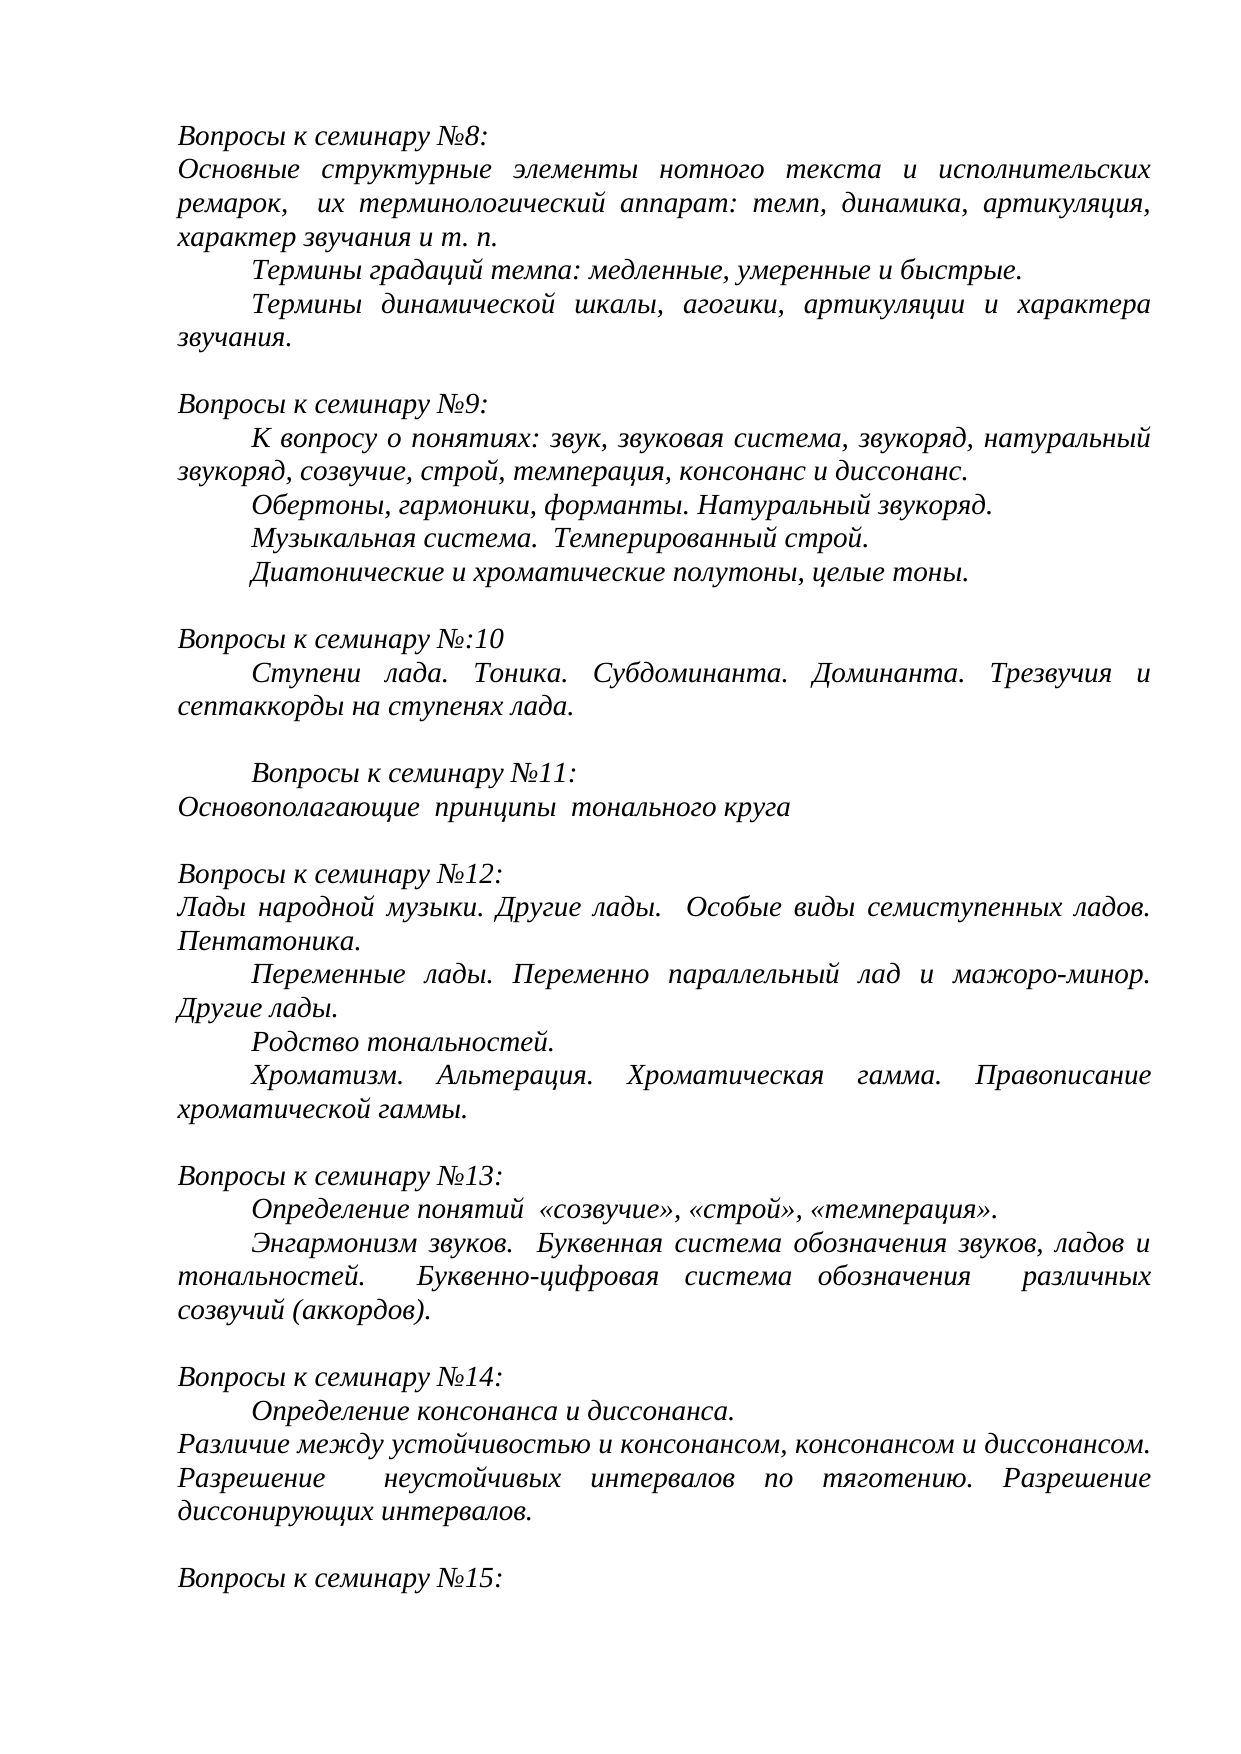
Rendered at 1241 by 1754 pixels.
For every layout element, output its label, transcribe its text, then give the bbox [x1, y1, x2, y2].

text Вопросы к семинару №15: [177, 1560, 1152, 1594]
text Термины динамической шкалы, агогики, артикуляции и характера звучания. [177, 286, 1152, 353]
text Вопросы к семинару №12: [177, 856, 1152, 889]
text Вопросы к семинару №11: [177, 755, 1152, 789]
text Вопросы к семинару №8: [177, 118, 1152, 152]
text Определение консонанса и диссонанса. [177, 1393, 1152, 1426]
text Вопросы к семинару №9: [177, 386, 1152, 420]
text Различие между устойчивостью и консонансом, консонансом и диссонансом. Разрешение неустойчивых интервалов по тяготению. Разрешение диссонирующих интервалов. [177, 1426, 1152, 1527]
text Лады народной музыки. Другие лады. Особые виды семиступенных ладов. Пентатоника. [177, 889, 1152, 957]
text Обертоны, гармоники, форманты. Натуральный звукоряд. [177, 487, 1152, 521]
text Термины градаций темпа: медленные, умеренные и быстрые. [177, 252, 1152, 286]
text Диатонические и хроматические полутоны, целые тоны. [177, 554, 1152, 588]
text Определение понятий «созвучие», «строй», «темперация». [177, 1191, 1152, 1225]
text Ступени лада. Тоника. Субдоминанта. Доминанта. Трезвучия и септаккорды на ступенях лада. [177, 655, 1152, 722]
text Переменные лады. Переменно параллельный лад и мажоро-минор. Другие лады. [177, 957, 1152, 1024]
text Музыкальная система. Темперированный строй. [177, 521, 1152, 554]
text Вопросы к семинару №13: [177, 1158, 1152, 1191]
text К вопросу о понятиях: звук, звуковая система, звукоряд, натуральный звукоряд, созвучие, строй, темперация, консонанс и диссонанс. [177, 420, 1152, 487]
text Энгармонизм звуков. Буквенная система обозначения звуков, ладов и тональностей. Буквенно-цифровая система обозначения различных созвучий (аккордов). [177, 1225, 1152, 1326]
text Родство тональностей. [177, 1024, 1152, 1057]
text Хроматизм. Альтерация. Хроматическая гамма. Правописание хроматической гаммы. [177, 1057, 1152, 1124]
text Вопросы к семинару №:10 [177, 621, 1152, 655]
text Основополагающие принципы тонального круга [177, 789, 1152, 822]
text Вопросы к семинару №14: [177, 1359, 1152, 1393]
text Основные структурные элементы нотного текста и исполнительских ремарок, их терминологический аппарат: темп, динамика, артикуляция, характер звучания и т. п. [177, 152, 1152, 252]
